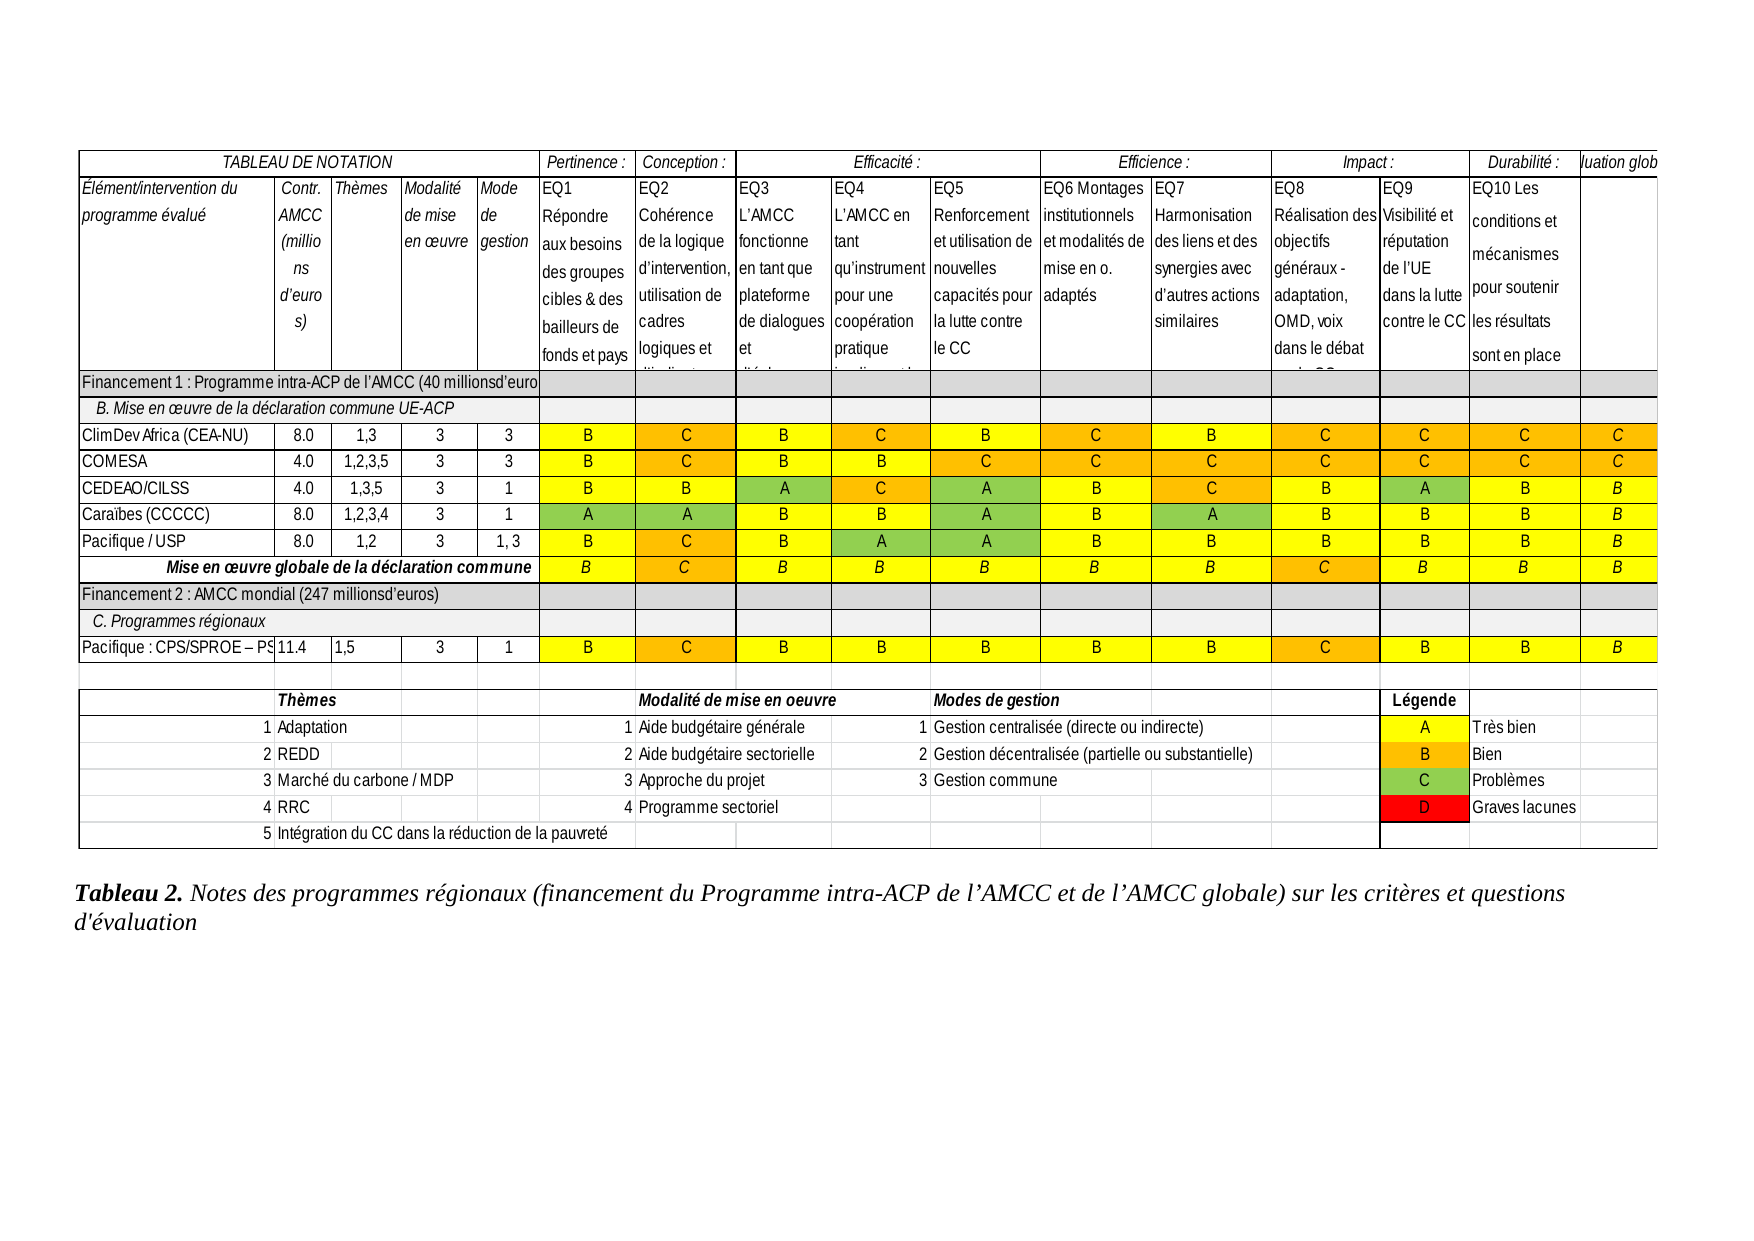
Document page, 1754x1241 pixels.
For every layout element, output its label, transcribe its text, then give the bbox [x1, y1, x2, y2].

text Tableau 2. Notes des programmes régionaux (financement du Programme intra-ACP de l’AMCC et de l’AMCC globale) sur les critères et questions d'évaluation [74, 878, 1654, 936]
